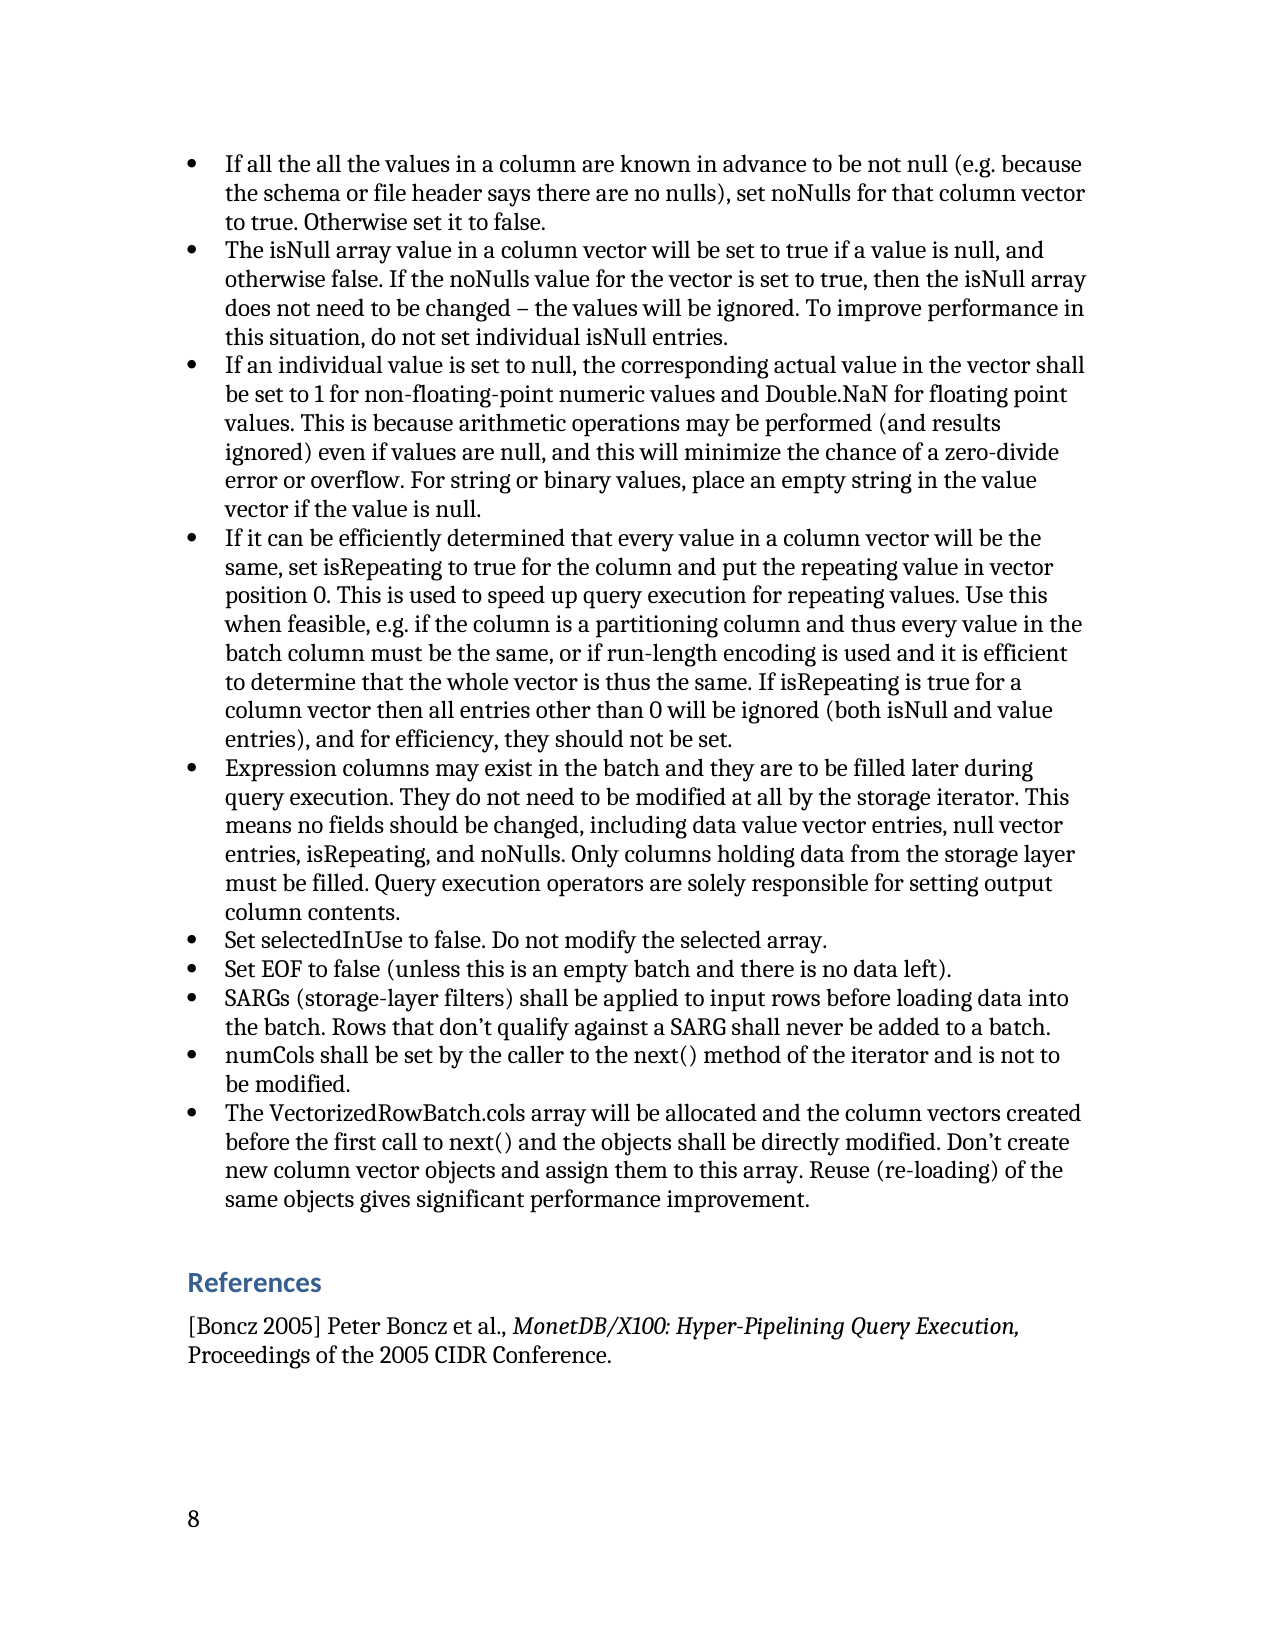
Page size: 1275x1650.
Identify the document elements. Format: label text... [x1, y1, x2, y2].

list numCols shall be set by the caller to the next() method of the iterator and is not to be modified. [187, 1041, 1087, 1099]
list Set selectedInUse to false. Do not modify the selected array. [187, 926, 1087, 955]
list Expression columns may exist in the batch and they are to be filled later during query execution. They do not need to be modified at all by the storage iterator. This means no fields should be changed, including data value vector entries, null vector entries, isRepeating, and noNulls. Only columns holding data from the storage layer must be filled. Query execution operators are solely responsible for setting output column contents. [187, 754, 1087, 926]
list If it can be efficiently determined that every value in a column vector will be the same, set isRepeating to true for the column and put the repeating value in vector position 0. This is used to speed up query execution for repeating values. Use this when feasible, e.g. if the column is a partitioning column and thus every value in the batch column must be the same, or if run-length encoding is used and it is efficient to determine that the whole vector is thus the same. If isRepeating is true for a column vector then all entries other than 0 will be ignored (both isNull and value entries), and for efficiency, they should not be set. [187, 524, 1087, 754]
subtitle References [187, 1264, 1087, 1299]
list The VectorizedRowBatch.cols array will be allocated and the column vectors created before the first call to next() and the objects shall be directly modified. Don’t create new column vector objects and assign them to this array. Reuse (re-loading) of the same objects gives significant performance improvement. [187, 1099, 1087, 1214]
list Set EOF to false (unless this is an empty batch and there is no data left). [187, 955, 1087, 984]
list If all the all the values in a column are known in advance to be not null (e.g. because the schema or file header says there are no nulls), set noNulls for that column vector to true. Otherwise set it to false. [187, 150, 1087, 236]
list SARGs (storage-layer filters) shall be applied to input rows before loading data into the batch. Rows that don’t qualify against a SARG shall never be added to a batch. [187, 984, 1087, 1041]
text [Boncz 2005] Peter Boncz et al., MonetDB/X100: Hyper-Pipelining Query Execution, Proceedings of the 2005 CIDR Conference. [187, 1312, 1087, 1369]
list The isNull array value in a column vector will be set to true if a value is null, and otherwise false. If the noNulls value for the vector is set to true, then the isNull array does not need to be changed – the values will be ignored. To improve performance in this situation, do not set individual isNull entries. [187, 236, 1087, 351]
list If an individual value is set to null, the corresponding actual value in the vector shall be set to 1 for non-floating-point numeric values and Double.NaN for floating point values. This is because arithmetic operations may be performed (and results ignored) even if values are null, and this will minimize the chance of a zero-divide error or overflow. For string or binary values, place an empty string in the value vector if the value is null. [187, 351, 1087, 524]
